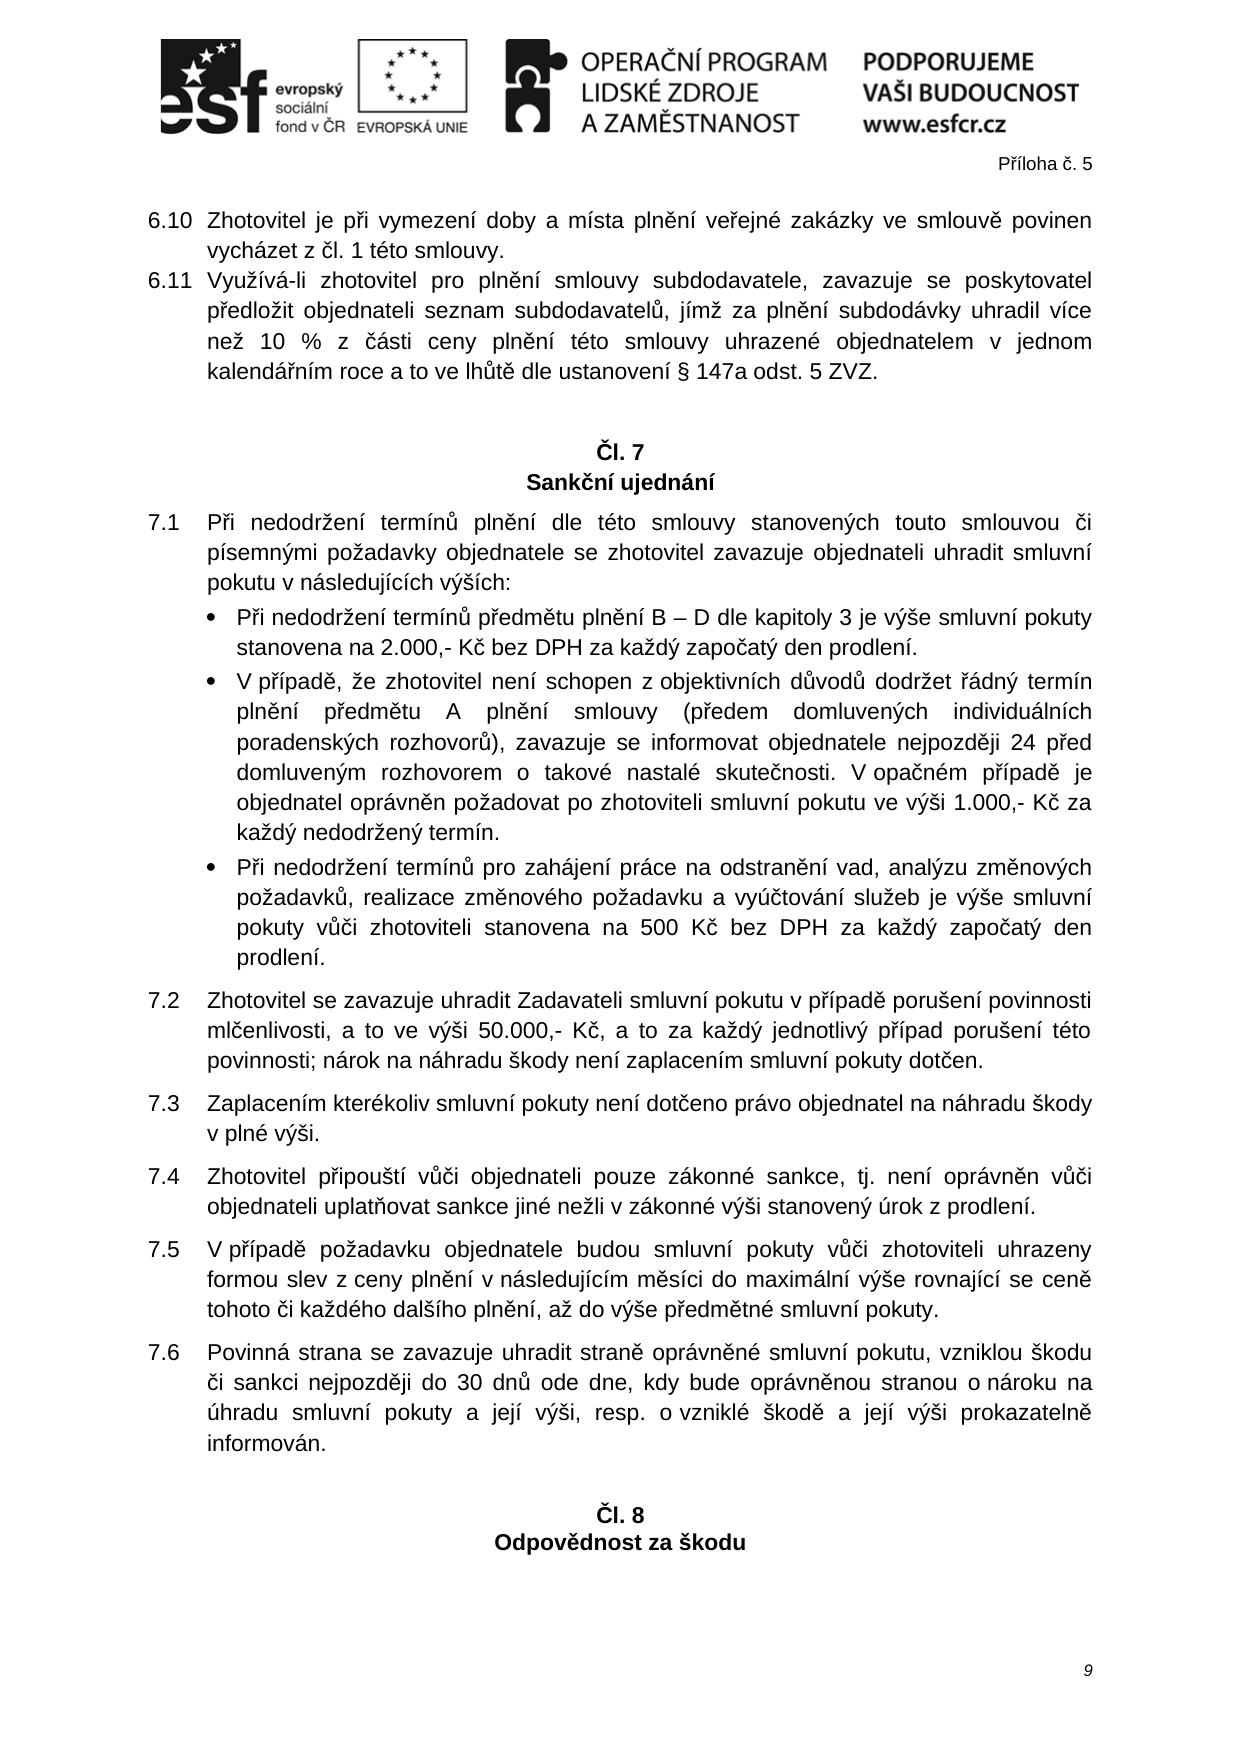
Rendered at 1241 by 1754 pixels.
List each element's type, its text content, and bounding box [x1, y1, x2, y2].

picture [160, 39, 1079, 139]
subtitle Zhotovitel připouští vůči objednateli pouze zákonné sankce, tj. není oprávněn vůči objednateli uplatňovat sankce jiné nežli v zákonné výši stanovený úrok z prodlení. [148, 1163, 1092, 1219]
subtitle V případě požadavku objednatele budou smluvní pokuty vůči zhotoviteli uhrazeny formou slev z ceny plnění v následujícím měsíci do maximální výše rovnající se ceně tohoto či každého dalšího plnění, až do výše předmětné smluvní pokuty. [148, 1236, 1092, 1323]
subtitle Využívá-li zhotovitel pro plnění smlouvy subdodavatele, zavazuje se poskytovatel předložit objednateli seznam subdodavatelů, jímž za plnění subdodávky uhradil více než 10 % z části ceny plnění této smlouvy uhrazené objednatelem v jednom kalendářním roce a to ve lhůtě dle ustanovení § 147a odst. 5 ZVZ. [148, 267, 1092, 384]
subtitle Při nedodržení termínů plnění dle této smlouvy stanovených touto smlouvou či písemnými požadavky objednatele se zhotovitel zavazuje objednateli uhradit smluvní pokutu v následujících výších: [148, 509, 1092, 596]
subtitle Sankční ujednání [148, 469, 1092, 496]
subtitle Povinná strana se zavazuje uhradit straně oprávněné smluvní pokutu, vzniklou škodu či sankci nejpozději do 30 dnů ode dne, kdy bude oprávněnou stranou o nároku na úhradu smluvní pokuty a její výši, resp. o vzniklé škodě a její výši prokazatelně informován. [148, 1339, 1092, 1456]
subtitle V případě, že zhotovitel není schopen z objektivních důvodů dodržet řádný termín plnění předmětu A plnění smlouvy (předem domluvených individuálních poradenských rozhovorů), zavazuje se informovat objednatele nejpozději 24 před domluveným rozhovorem o takové nastalé skutečnosti. V opačném případě je objednatel oprávněn požadovat po zhotoviteli smluvní pokutu ve výši 1.000,- Kč za každý nedodržený termín. [207, 668, 1092, 846]
subtitle Při nedodržení termínů předmětu plnění B – D dle kapitoly 3 je výše smluvní pokuty stanovena na 2.000,- Kč bez DPH za každý započatý den prodlení. [207, 603, 1092, 660]
subtitle Odpovědnost za škodu [148, 1529, 1092, 1555]
subtitle Zaplacením kterékoliv smluvní pokuty není dotčeno právo objednatel na náhradu škody v plné výši. [148, 1090, 1092, 1147]
subtitle Při nedodržení termínů pro zahájení práce na odstranění vad, analýzu změnových požadavků, realizace změnového požadavku a vyúčtování služeb je výše smluvní pokuty vůči zhotoviteli stanovena na 500 Kč bez DPH za každý započatý den prodlení. [207, 853, 1092, 971]
subtitle Zhotovitel je při vymezení doby a místa plnění veřejné zakázky ve smlouvě povinen vycházet z čl. 1 této smlouvy. [148, 207, 1092, 263]
subtitle Zhotovitel se zavazuje uhradit Zadavateli smluvní pokutu v případě porušení povinnosti mlčenlivosti, a to ve výši 50.000,- Kč, a to za každý jednotlivý případ porušení této povinnosti; nárok na náhradu škody není zaplacením smluvní pokuty dotčen. [148, 987, 1092, 1074]
